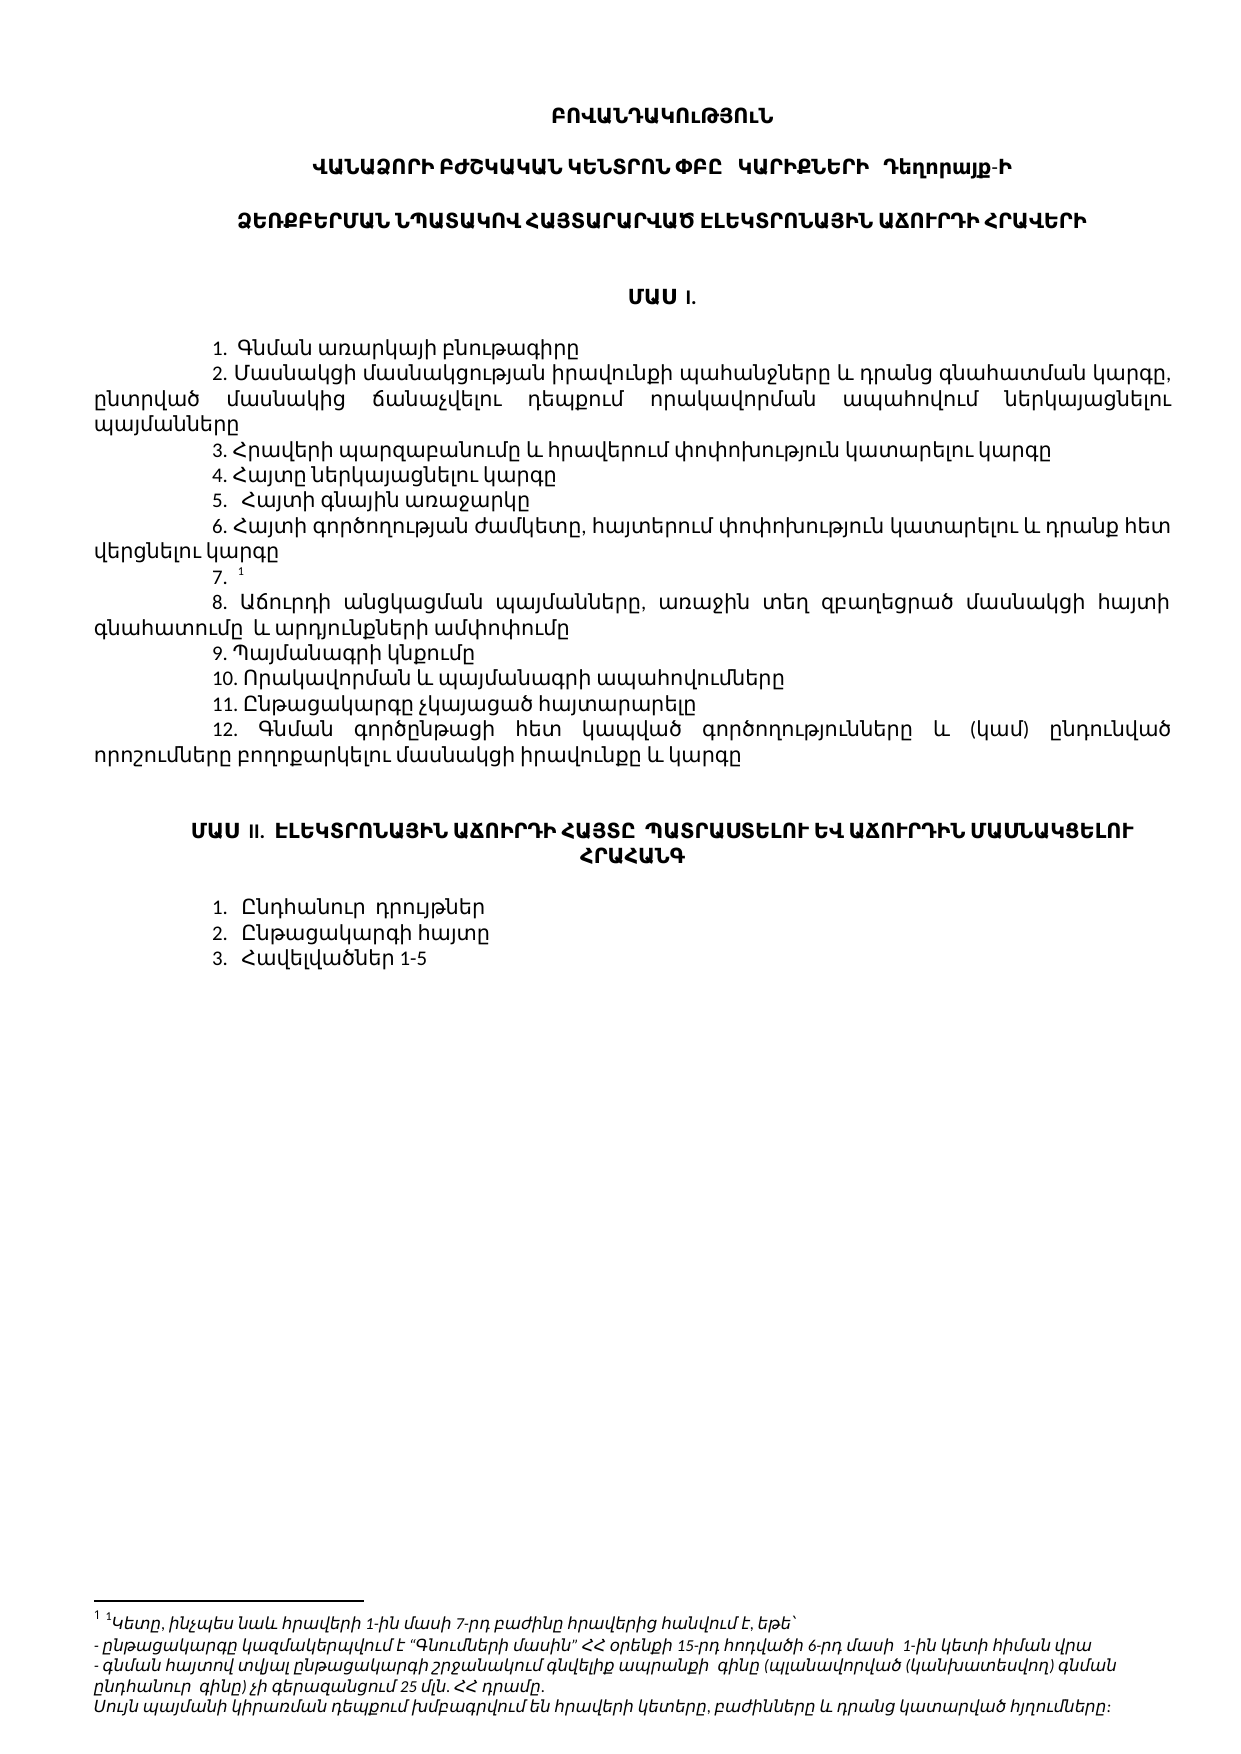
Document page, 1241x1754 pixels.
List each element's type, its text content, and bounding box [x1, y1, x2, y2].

text 1. Գնման առարկայի բնութագիրը [94, 335, 1171, 361]
text 1. Ընդհանուր դրույթներ [94, 894, 1171, 920]
text 11. Ընթացակարգը չկայացած հայտարարելը [94, 691, 1171, 716]
text ՎԱՆԱՁՈՐԻ ԲԺՇԿԱԿԱՆ ԿԵՆՏՐՈՆ ՓԲԸ ԿԱՐԻՔՆԵՐԻ Դեղորայք-Ի [94, 154, 1171, 179]
text 9. Պայմանագրի կնքումը [94, 640, 1171, 666]
text 2. Ընթացակարգի հայտը [94, 920, 1171, 945]
text 12. Գնման գործընթացի հետ կապված գործողությունները և (կամ) ընդունված որոշումները բողոքարկելու մասնակցի իրավունքը և կարգը [94, 716, 1171, 767]
text 4. Հայտը ներկայացնելու կարգը [94, 462, 1171, 488]
text 5. Հայտի գնային առաջարկը [94, 488, 1171, 513]
text 3. Հրավերի պարզաբանումը և հրավերում փոփոխություն կատարելու կարգը [94, 437, 1171, 462]
text ՁԵՌՔԲԵՐՄԱՆ ՆՊԱՏԱԿՈՎ ՀԱՅՏԱՐԱՐՎԱԾ ԷԼԵԿՏՐՈՆԱՅԻՆ ԱՃՈՒՐԴԻ ՀՐԱՎԵՐԻ [94, 208, 1171, 233]
text 7. 1 [94, 564, 1171, 589]
text ՄԱՍ II. ԷԼԵԿՏՐՈՆԱՅԻՆ ԱՃՈԻՐԴԻ ՀԱՅՏԸ ՊԱՏՐԱՍՏԵԼՈՒ ԵՎ ԱՃՈՒՐԴԻՆ ՄԱՍՆԱԿՑԵԼՈՒ ՀՐԱՀԱՆԳ [94, 818, 1171, 869]
text 6. Հայտի գործողության ժամկետը, հայտերում փոփոխություն կատարելու և դրանք հետ վերցնելու կարգը [94, 513, 1171, 564]
text ՄԱՍ I. [94, 284, 1171, 310]
text 3. Հավելվածներ 1-5 [94, 945, 1171, 971]
text 8. Աճուրդի անցկացման պայմանները, առաջին տեղ զբաղեցրած մասնակցի հայտի գնահատումը և արդյունքների ամփոփումը [94, 589, 1171, 640]
text ԲՈՎԱՆԴԱԿՈւԹՅՈւՆ [94, 103, 1171, 128]
text 10. Որակավորման և պայմանագրի ապահովումները [94, 666, 1171, 691]
text 2. Մասնակցի մասնակցության իրավունքի պահանջները և դրանց գնահատման կարգը, ընտրված մասնակից ճանաչվելու դեպքում որակավորման ապահովում ներկայացնելու պայմանները [94, 361, 1171, 437]
